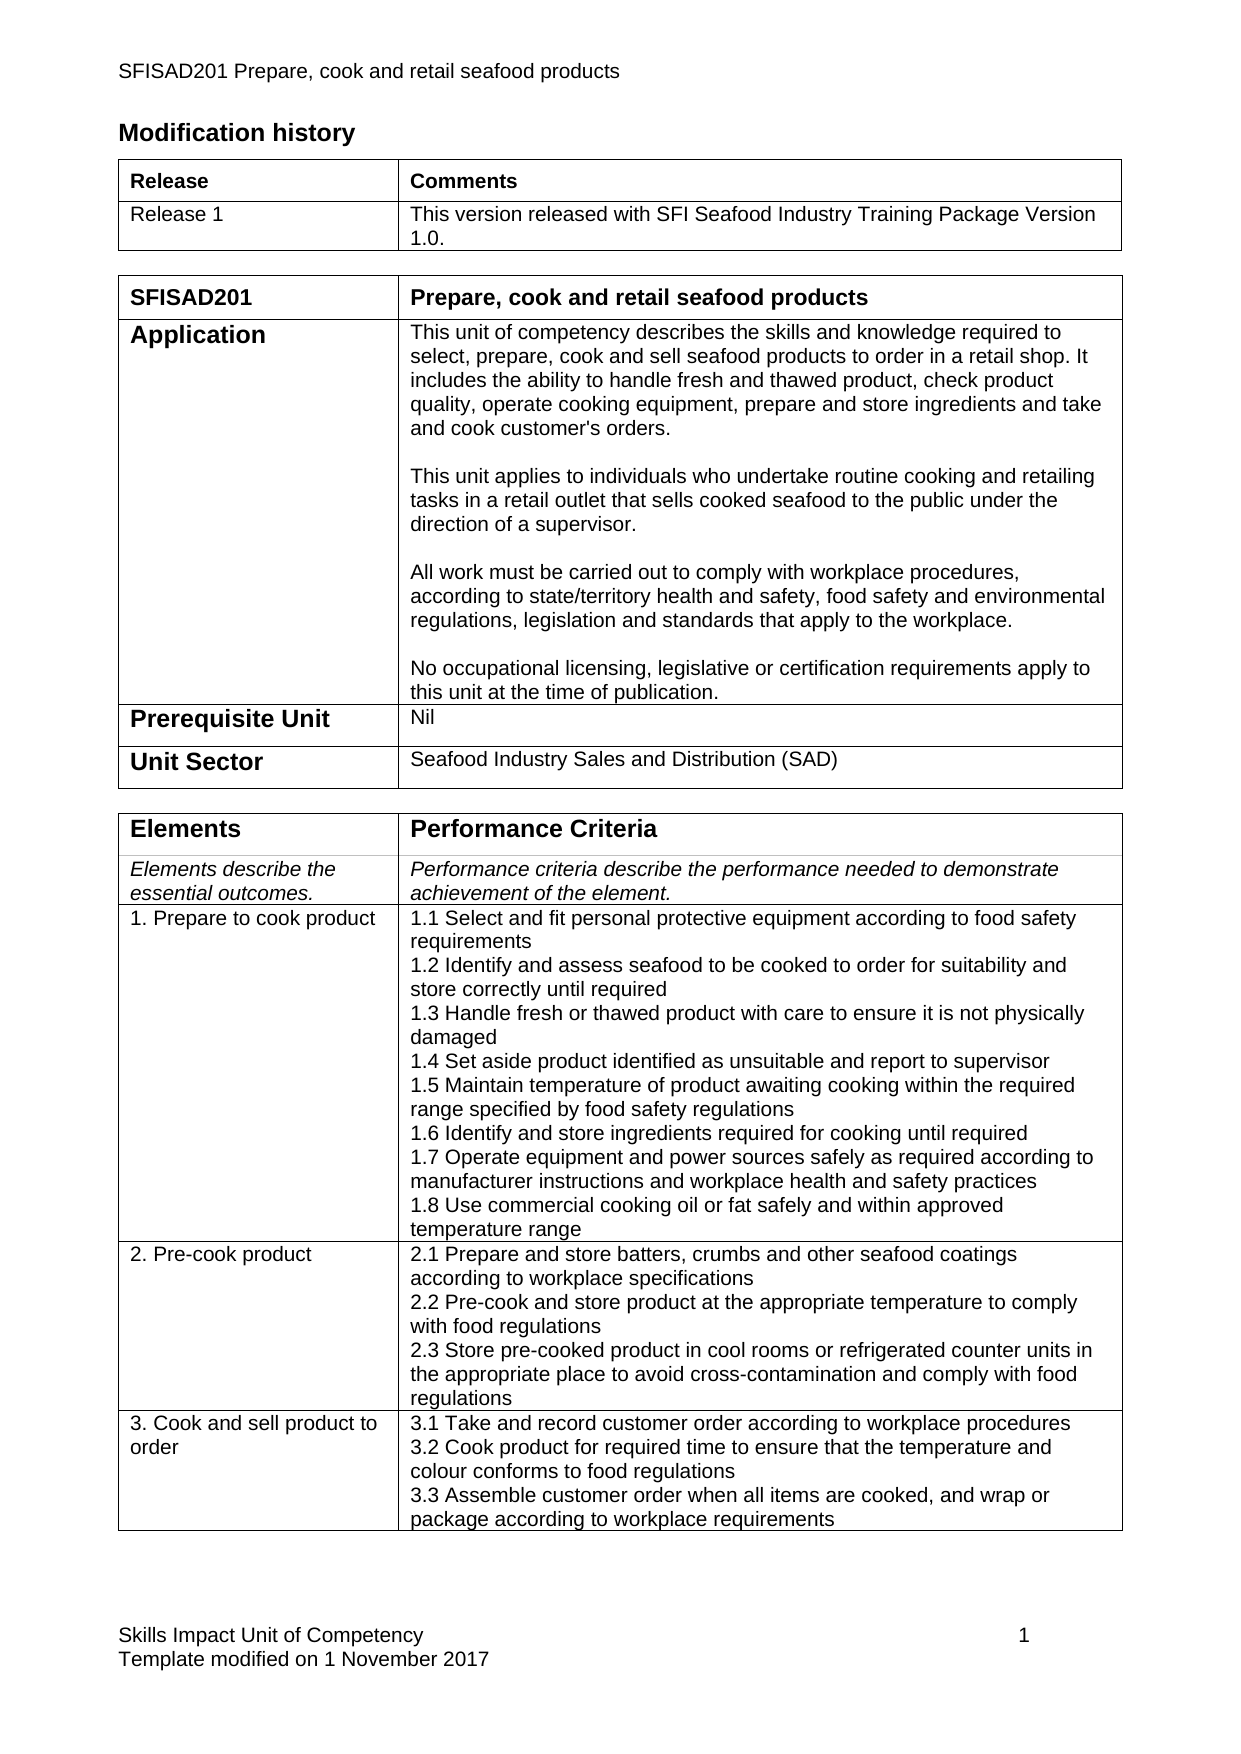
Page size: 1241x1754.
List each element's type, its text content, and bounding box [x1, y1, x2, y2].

table_cell 1. Prepare to cook product [119, 905, 398, 1241]
table_header Comments [399, 160, 1121, 201]
table_cell 3.1 Take and record customer order according to workplace procedures 3.2 Cook product for required time to ensure that the temperature and colour conforms to food regulations 3.3 Assemble customer order when all items are cooked, and wrap or package according to workplace requirements [399, 1411, 1122, 1530]
table_header Performance Criteria [399, 814, 1122, 855]
table_header Elements [119, 814, 398, 855]
table_cell Application [119, 320, 398, 703]
table_cell Prerequisite Unit [119, 705, 398, 746]
table_cell Seafood Industry Sales and Distribution (SAD) [399, 747, 1122, 788]
table_cell This version released with SFI Seafood Industry Training Package Version 1.0. [399, 202, 1121, 250]
subtitle Modification history [118, 118, 1122, 147]
table_header SFISAD201 [119, 276, 398, 319]
table_cell Release 1 [119, 202, 398, 250]
table_cell Nil [399, 705, 1122, 746]
table_cell This unit of competency describes the skills and knowledge required to select, prepare, cook and sell seafood products to order in a retail shop. It includes the ability to handle fresh and thawed product, check product quality, operate cooking equipment, prepare and store ingredients and take and cook customer's orders. This unit applies to individuals who undertake routine cooking and retailing tasks in a retail outlet that sells cooked seafood to the public under the direction of a supervisor. All work must be carried out to comply with workplace procedures, according to state/territory health and safety, food safety and environmental regulations, legislation and standards that apply to the workplace. No occupational licensing, legislative or certification requirements apply to this unit at the time of publication. [399, 320, 1122, 703]
table_cell 3. Cook and sell product to order [119, 1411, 398, 1530]
table_cell Elements describe the essential outcomes. [119, 856, 398, 904]
table_cell Performance criteria describe the performance needed to demonstrate achievement of the element. [399, 856, 1122, 904]
table_header Release [119, 160, 398, 201]
table_cell 2. Pre-cook product [119, 1242, 398, 1409]
table_cell Unit Sector [119, 747, 398, 788]
table_cell 1.1 Select and fit personal protective equipment according to food safety requirements 1.2 Identify and assess seafood to be cooked to order for suitability and store correctly until required 1.3 Handle fresh or thawed product with care to ensure it is not physically damaged 1.4 Set aside product identified as unsuitable and report to supervisor 1.5 Maintain temperature of product awaiting cooking within the required range specified by food safety regulations 1.6 Identify and store ingredients required for cooking until required 1.7 Operate equipment and power sources safely as required according to manufacturer instructions and workplace health and safety practices 1.8 Use commercial cooking oil or fat safely and within approved temperature range [399, 905, 1122, 1241]
table_cell 2.1 Prepare and store batters, crumbs and other seafood coatings according to workplace specifications 2.2 Pre-cook and store product at the appropriate temperature to comply with food regulations 2.3 Store pre-cooked product in cool rooms or refrigerated counter units in the appropriate place to avoid cross-contamination and comply with food regulations [399, 1242, 1122, 1409]
table_header Prepare, cook and retail seafood products [399, 276, 1122, 319]
